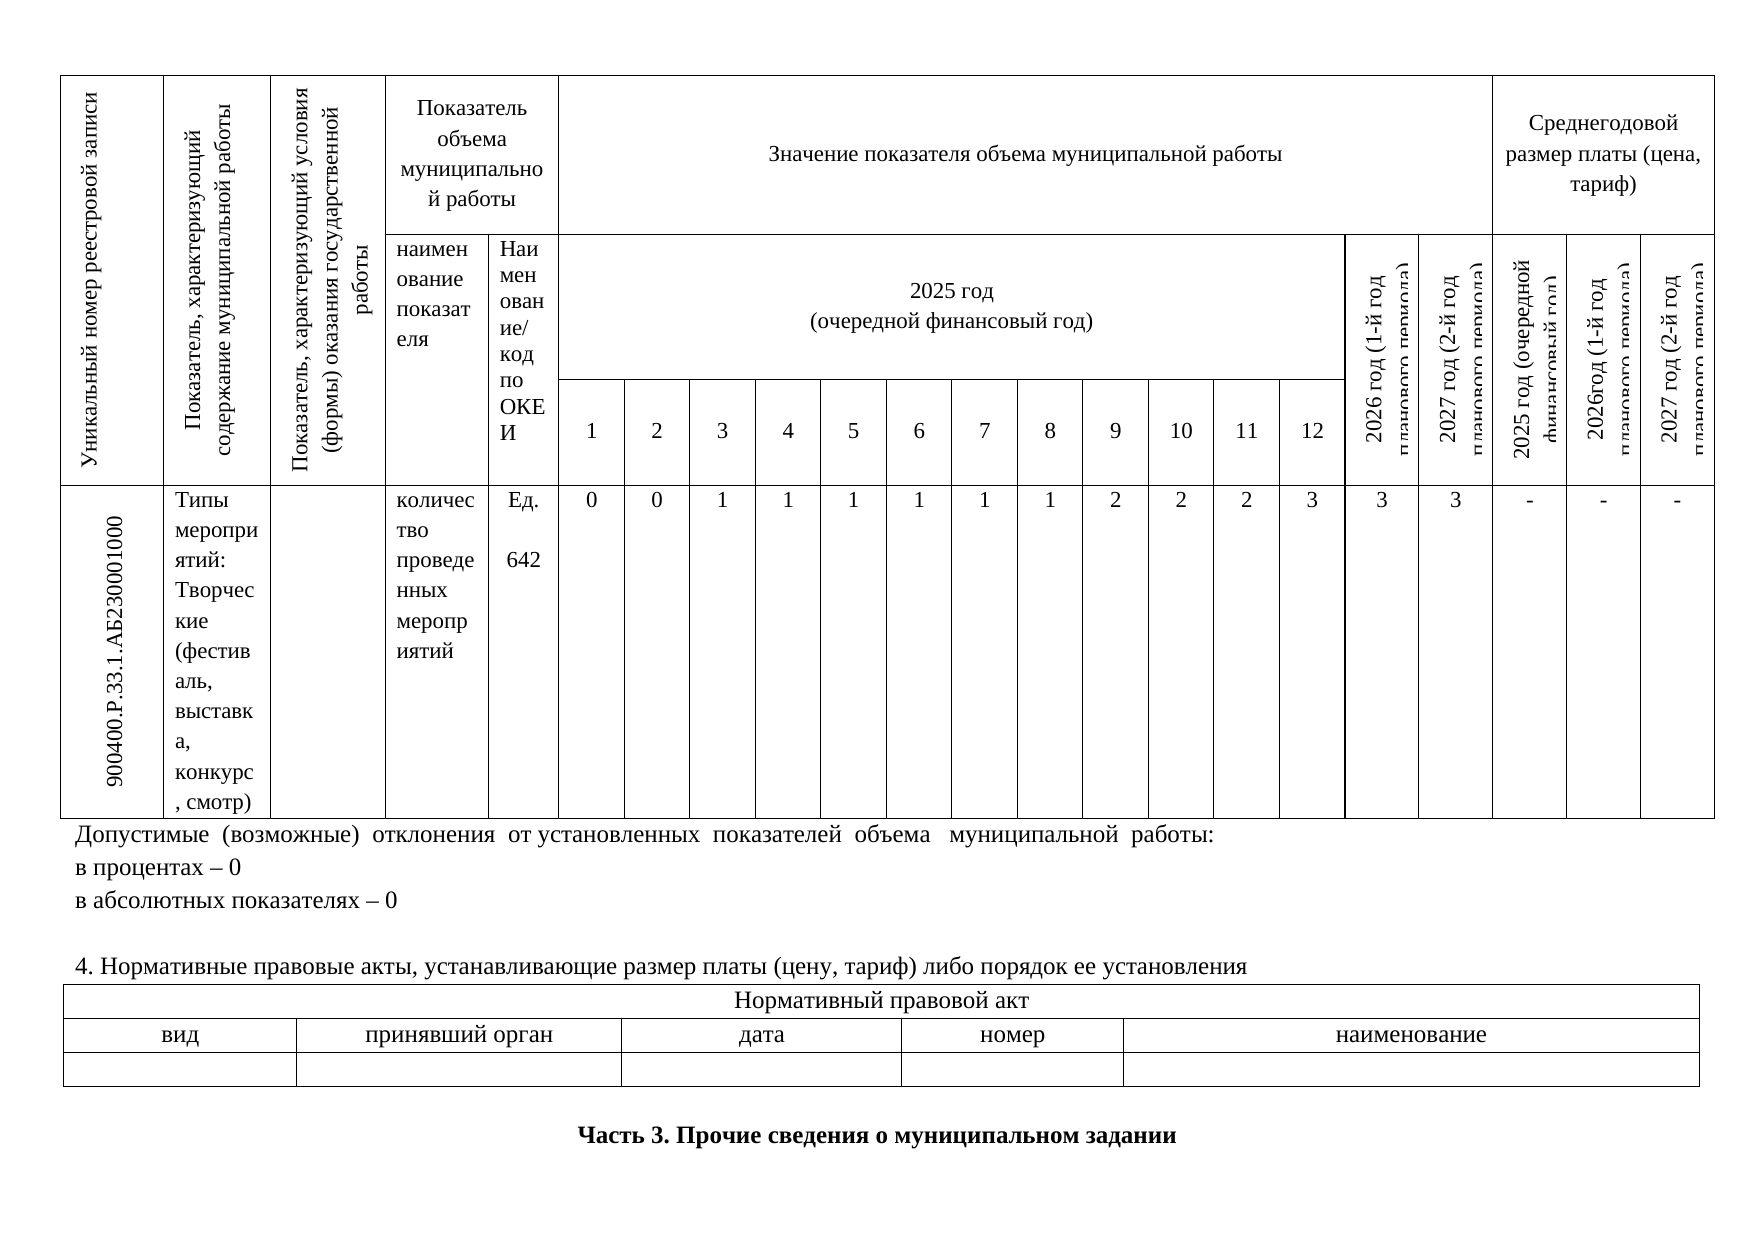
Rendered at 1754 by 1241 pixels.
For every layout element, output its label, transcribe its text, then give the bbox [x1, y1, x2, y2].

table_cell Типы мероприятий: Творческие (фестиваль, выставка, конкурс, смотр) [164, 486, 270, 818]
table_cell дата [622, 1019, 901, 1052]
text 4. Нормативные правовые акты, устанавливающие размер платы (цену, тариф) либо порядок ее установления [75, 951, 1679, 980]
text Часть 3. Прочие сведения о муниципальном задании [75, 1120, 1679, 1148]
table_cell 1 [559, 380, 624, 485]
table_cell 2 [625, 380, 689, 485]
table_cell 0 [559, 486, 624, 818]
table_cell 9 [1083, 380, 1148, 485]
table_cell 11 [1214, 380, 1279, 485]
table_header Значение показателя объема муниципальной работы [559, 76, 1492, 233]
table_cell 1 [952, 486, 1017, 818]
table_cell [271, 486, 385, 818]
table_cell 8 [1018, 380, 1082, 485]
table_cell 2027 год (2-й год планового периода) [1419, 235, 1492, 485]
table_cell [622, 1053, 901, 1086]
table_cell 3 [690, 380, 755, 485]
table_cell 3 [1419, 486, 1492, 818]
table_cell 6 [887, 380, 951, 485]
table_cell 0 [625, 486, 689, 818]
table_cell 1 [690, 486, 755, 818]
table_cell - [1493, 486, 1566, 818]
table_cell наименование [1124, 1019, 1699, 1052]
table_cell 2025 год (очередной финансовый год) [559, 235, 1344, 379]
table_cell 2 [1083, 486, 1148, 818]
table_cell 5 [821, 380, 886, 485]
table_cell 1 [821, 486, 886, 818]
table_cell количество проведенных мероприятий [386, 486, 488, 818]
table_header Показатель, характеризующий содержание муниципальной работы [164, 76, 270, 485]
table_cell 2 [1214, 486, 1279, 818]
table_cell наименование показателя [386, 235, 488, 485]
table_cell [297, 1053, 621, 1086]
table_cell 2 [1149, 486, 1213, 818]
table_cell - [1567, 486, 1640, 818]
table_cell - [1641, 486, 1714, 818]
text в процентах – 0 [75, 852, 1679, 881]
table_cell 900400.Р.33.1.АБ230001000 [61, 486, 163, 818]
table_header Показатель, характеризующий условия (формы) оказания государственной работы [271, 76, 385, 485]
text в абсолютных показателях – 0 [75, 885, 1679, 914]
table_cell 12 [1280, 380, 1344, 485]
table_header Показатель объема муниципальной работы [386, 76, 558, 233]
table_cell 2027 год (2-й год планового периода) [1641, 235, 1714, 485]
table_header Уникальный номер реестровой записи [61, 76, 163, 485]
table_cell 2025 год (очередной финансовый год) [1493, 235, 1566, 485]
table_cell 1 [1018, 486, 1082, 818]
table_cell [1124, 1053, 1699, 1086]
table_cell вид [64, 1019, 296, 1052]
table_cell 7 [952, 380, 1017, 485]
table_cell номер [902, 1019, 1123, 1052]
table_cell 2026год (1-й год планового периода) [1567, 235, 1640, 485]
table_cell принявший орган [297, 1019, 621, 1052]
table_cell [902, 1053, 1123, 1086]
table_cell Наименование/ код по ОКЕИ [489, 235, 558, 485]
table_header Нормативный правовой акт [64, 985, 1699, 1018]
table_cell 3 [1346, 486, 1418, 818]
table_cell 1 [887, 486, 951, 818]
table_cell 2026 год (1-й год планового периода) [1346, 235, 1418, 485]
table_cell Ед. 642 [489, 486, 558, 818]
table_cell 3 [1280, 486, 1344, 818]
table_cell 10 [1149, 380, 1213, 485]
text Допустимые (возможные) отклонения от установленных показателей объема муниципальной работы: [75, 819, 1679, 848]
table_cell [64, 1053, 296, 1086]
table_cell 1 [756, 486, 820, 818]
table_cell 4 [756, 380, 820, 485]
table_header Среднегодовой размер платы (цена, тариф) [1493, 76, 1714, 233]
